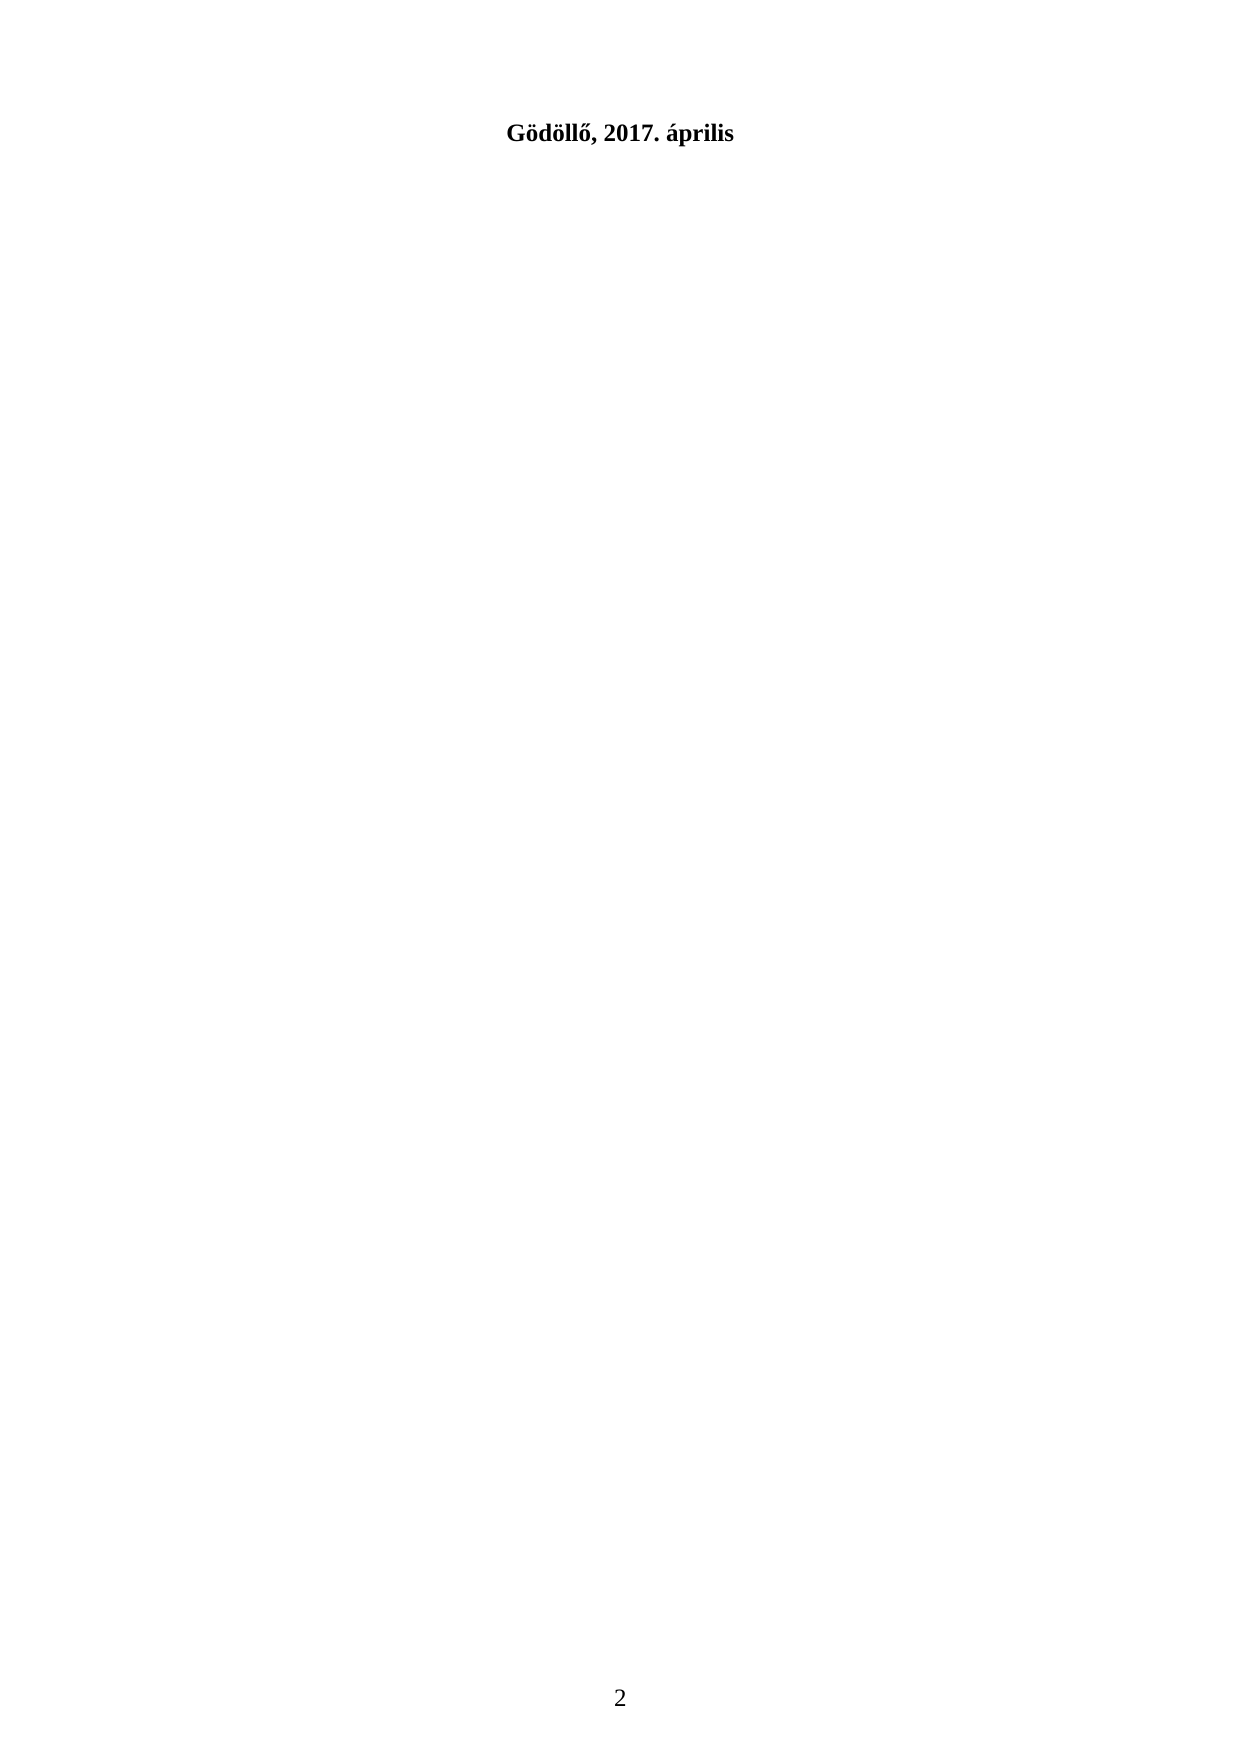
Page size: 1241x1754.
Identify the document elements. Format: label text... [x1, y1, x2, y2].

text Gödöllő, 2017. április [130, 118, 1110, 147]
